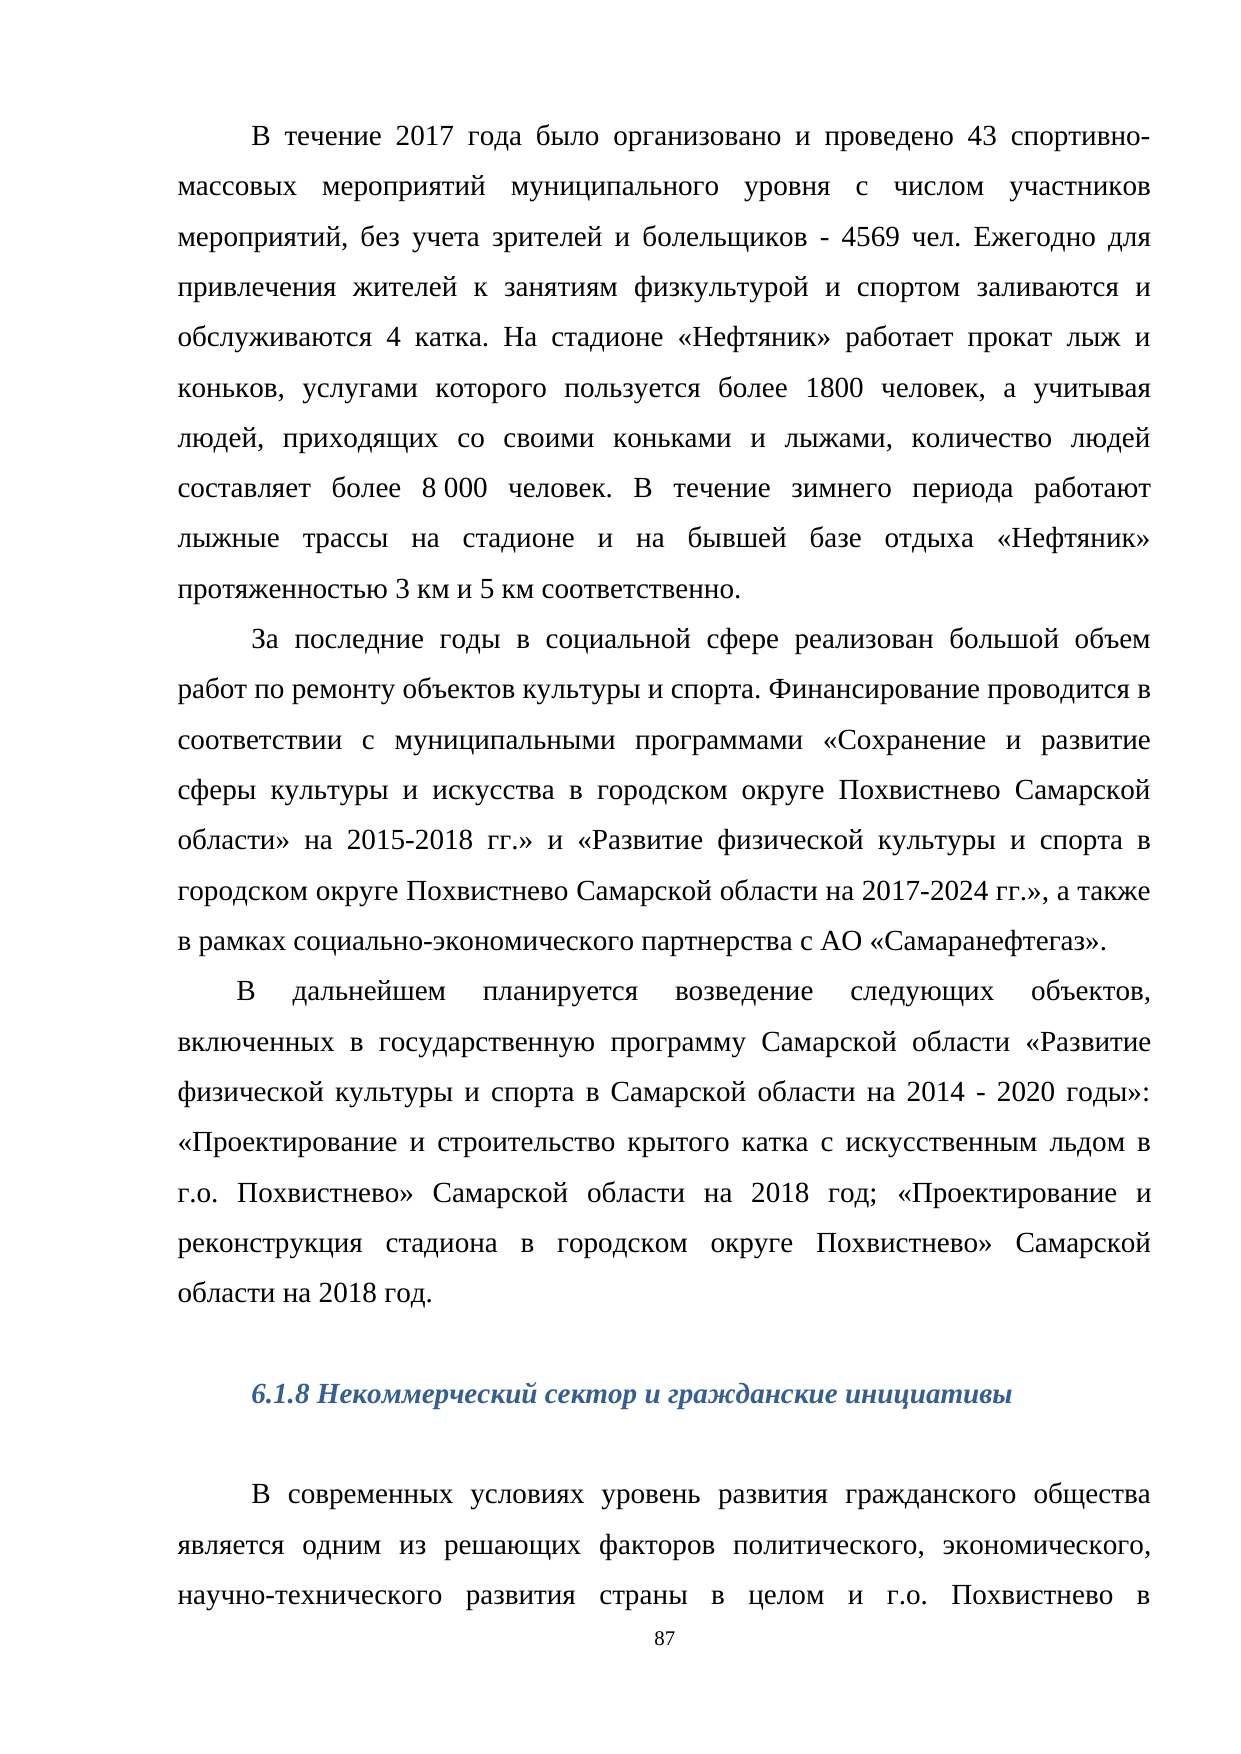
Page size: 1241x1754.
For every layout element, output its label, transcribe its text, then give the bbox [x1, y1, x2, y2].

text 6.1.8 Некоммерческий сектор и гражданские инициативы [177, 1376, 1152, 1409]
text В дальнейшем планируется возведение следующих объектов, включенных в государственную программу Самарской области «Развитие физической культуры и спорта в Самарской области на 2014 - 2020 годы»: «Проектирование и строительство крытого катка с искусственным льдом в г.о. Похвистнево» Самарской области на 2018 год; «Проектирование и реконструкция стадиона в городском округе Похвистнево» Самарской области на 2018 год. [177, 973, 1152, 1309]
text В течение 2017 года было организовано и проведено 43 спортивно-массовых мероприятий муниципального уровня с числом участников мероприятий, без учета зрителей и болельщиков - 4569 чел. Ежегодно для привлечения жителей к занятиям физкультурой и спортом заливаются и обслуживаются 4 катка. На стадионе «Нефтяник» работает прокат лыж и коньков, услугами которого пользуется более 1800 человек, а учитывая людей, приходящих со своими коньками и лыжами, количество людей составляет более 8 000 человек. В течение зимнего периода работают лыжные трассы на стадионе и на бывшей базе отдыха «Нефтяник» протяженностью и соответственно. [177, 118, 1152, 604]
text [177, 1477, 1152, 1611]
subtitle За последние годы в социальной сфере реализован большой объем работ по ремонту объектов культуры и спорта. Финансирование проводится в соответствии с муниципальными программами «Сохранение и развитие сферы культуры и искусства в городском округе Похвистнево Самарской области» на 2015-2018 гг.» и «Развитие физической культуры и спорта в городском округе Похвистнево Самарской области на 2017-2024 гг.», а также в рамках социально-экономического партнерства с АО «Самаранефтегаз». [177, 621, 1152, 957]
